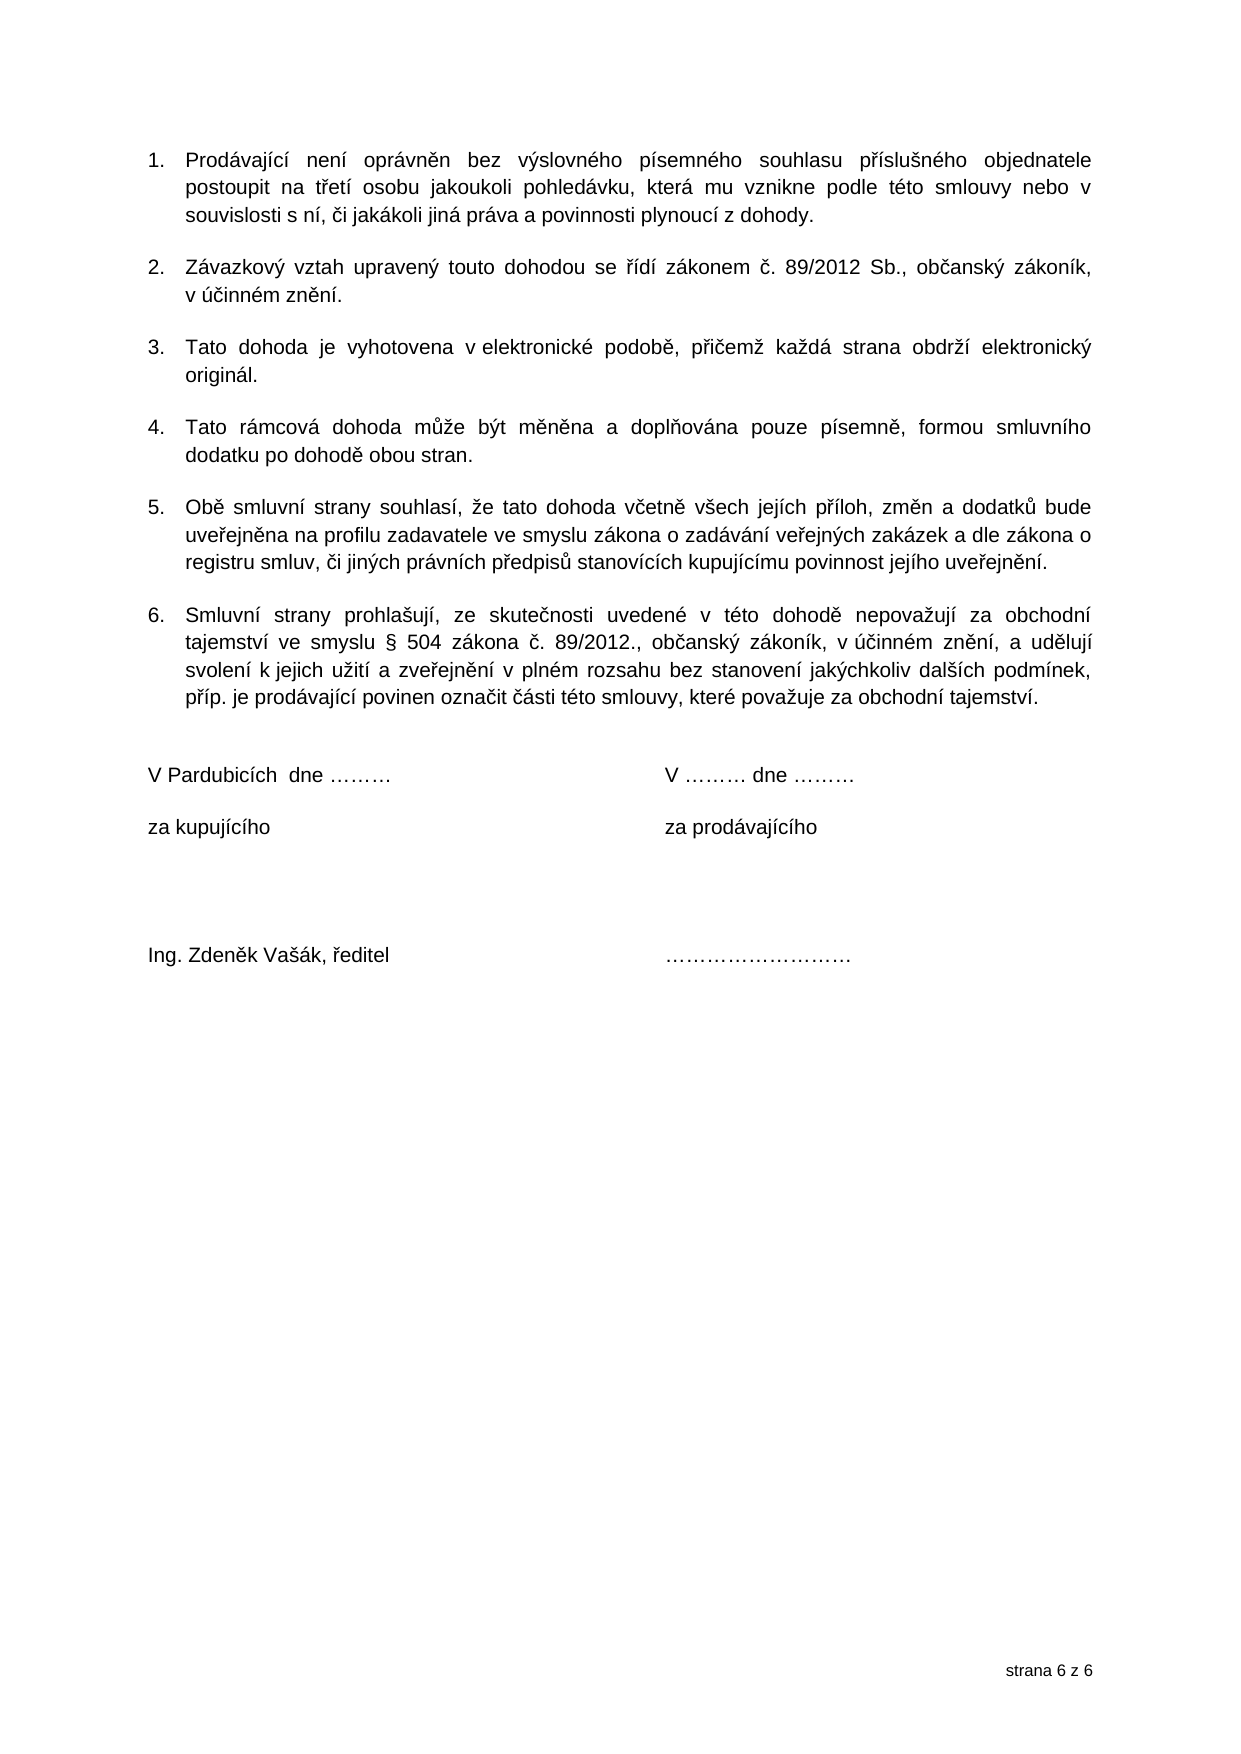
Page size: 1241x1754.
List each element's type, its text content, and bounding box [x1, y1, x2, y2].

text za kupujícího za prodávajícího [148, 815, 1093, 839]
list Tato rámcová dohoda může být měněna a doplňována pouze písemně, formou smluvního dodatku po dohodě obou stran. [148, 415, 1093, 467]
text V Pardubicích dne ……… V ……… dne ……… [148, 763, 1093, 787]
list Závazkový vztah upravený touto dohodou se řídí zákonem č. 89/2012 Sb., občanský zákoník, v účinném znění. [148, 255, 1093, 307]
list Prodávající není oprávněn bez výslovného písemného souhlasu příslušného objednatele postoupit na třetí osobu jakoukoli pohledávku, která mu vznikne podle této smlouvy nebo v souvislosti s ní, či jakákoli jiná práva a povinnosti plynoucí z dohody. [148, 148, 1093, 227]
list Smluvní strany prohlašují, ze skutečnosti uvedené v této dohodě nepovažují za obchodní tajemství ve smyslu § 504 zákona č. 89/2012., občanský zákoník, v účinném znění, a udělují svolení k jejich užití a zveřejnění v plném rozsahu bez stanovení jakýchkoliv dalších podmínek, příp. je prodávající povinen označit části této smlouvy, které považuje za obchodní tajemství. [148, 603, 1093, 709]
list Tato dohoda je vyhotovena v elektronické podobě, přičemž každá strana obdrží elektronický originál. [148, 335, 1093, 387]
list Obě smluvní strany souhlasí, že tato dohoda včetně všech jejích příloh, změn a dodatků bude uveřejněna na profilu zadavatele ve smyslu zákona o zadávání veřejných zakázek a dle zákona o registru smluv, či jiných právních předpisů stanovících kupujícímu povinnost jejího uveřejnění. [148, 495, 1093, 574]
text Ing. Zdeněk Vašák, ředitel ……………………… [148, 943, 1093, 967]
